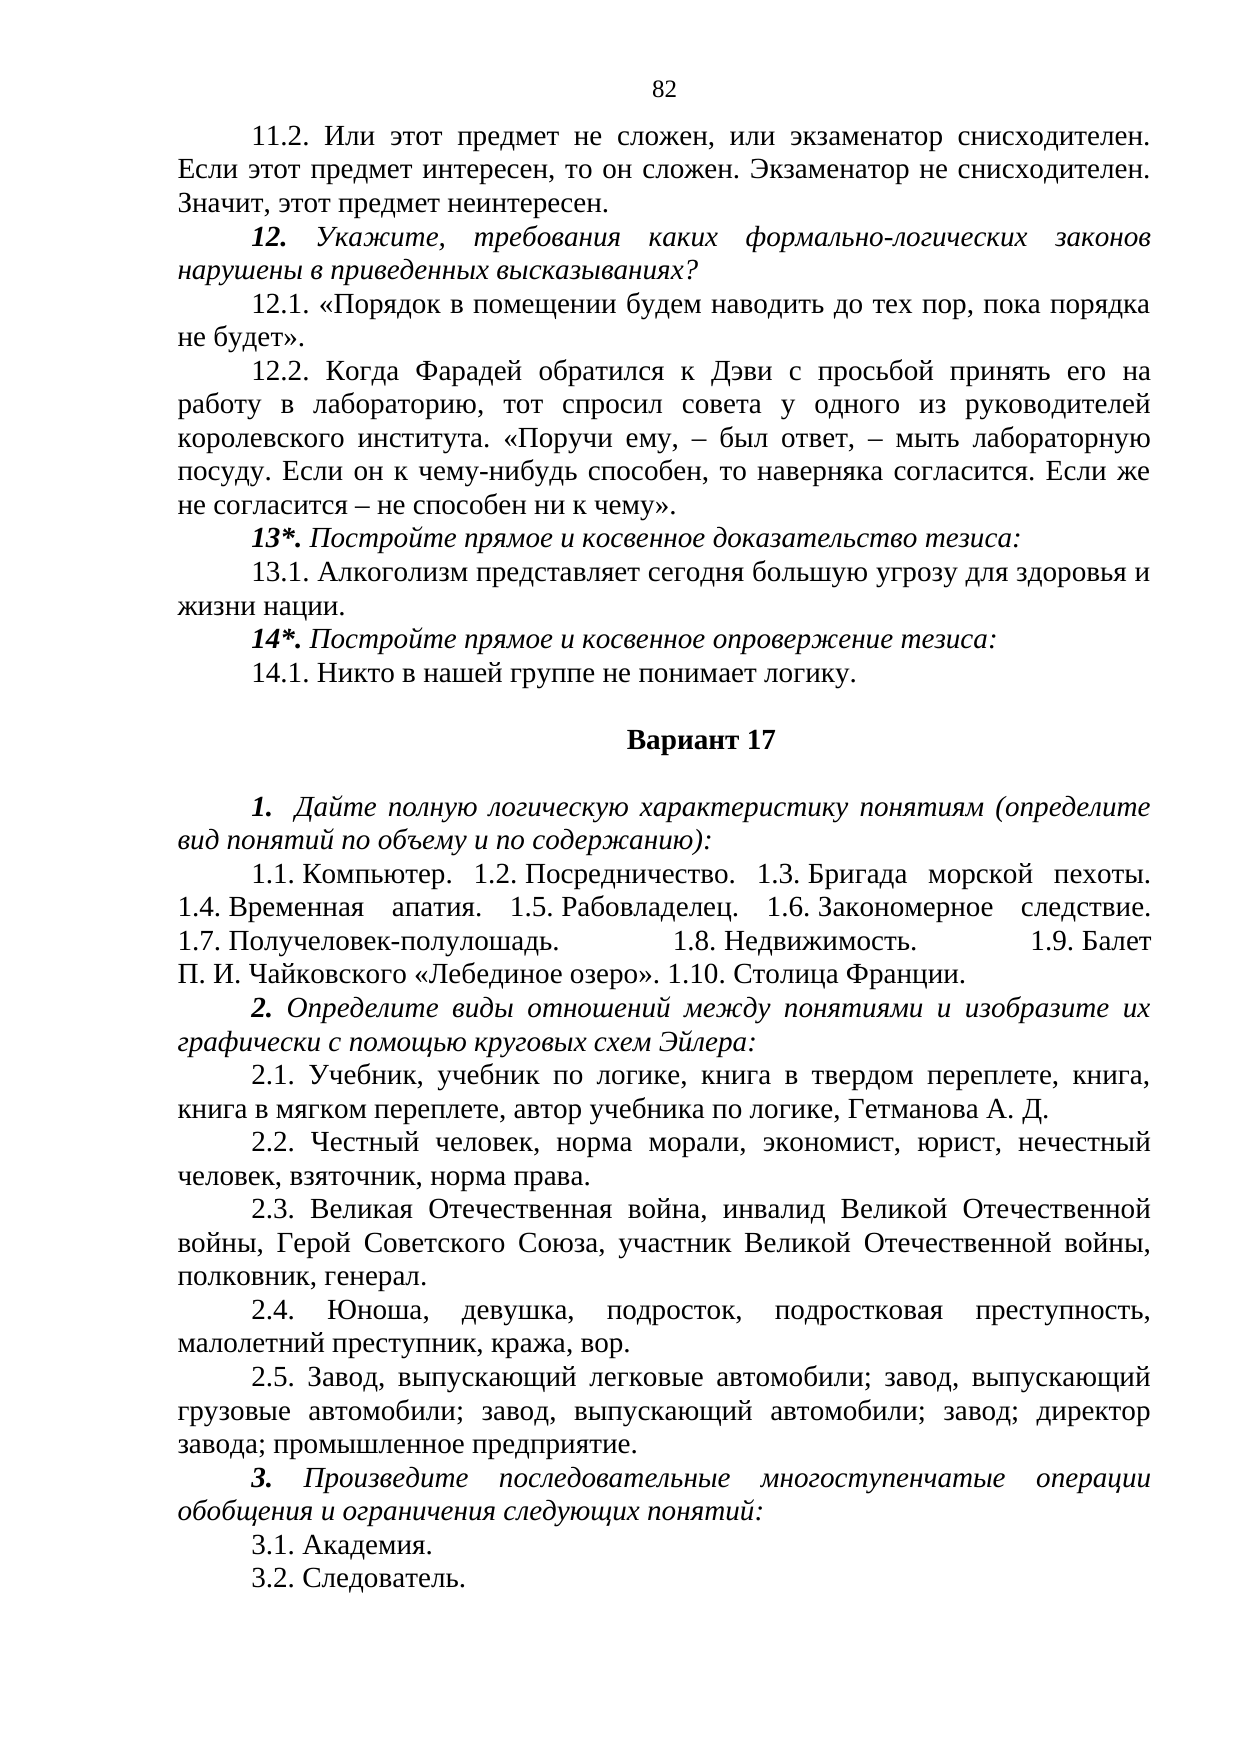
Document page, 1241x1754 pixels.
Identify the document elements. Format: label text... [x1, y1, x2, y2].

text 2. Определите виды отношений между понятиями и изобразите их графически с помощью круговых схем Эйлера: [177, 990, 1152, 1057]
text 3.2. Следователь. [177, 1560, 1152, 1594]
text 2.5. Завод, выпускающий легковые автомобили; завод, выпускающий грузовые автомобили; завод, выпускающий автомобили; завод; директор завода; промышленное предприятие. [177, 1359, 1152, 1460]
text Вариант 17 [177, 722, 1152, 755]
text 14.1. Никто в нашей группе не понимает логику. [177, 655, 1152, 688]
text 1. Дайте полную логическую характеристику понятиям (определите вид понятий по объему и по содержанию): [177, 789, 1152, 856]
text 12.2. Когда Фарадей обратился к Дэви с просьбой принять его на работу в лабораторию, тот спросил совета у одного из руководителей королевского института. «Поручи ему, – был ответ, – мыть лабораторную посуду. Если он к чему-нибудь способен, то наверняка согласится. Если же не согласится – не способен ни к чему». [177, 353, 1152, 521]
text 2.2. Честный человек, норма морали, экономист, юрист, нечестный человек, взяточник, норма права. [177, 1124, 1152, 1191]
text 3.1. Академия. [177, 1527, 1152, 1560]
text 14*. Постройте прямое и косвенное опровержение тезиса: [177, 621, 1152, 655]
text 2.3. Великая Отечественная война, инвалид Великой Отечественной войны, Герой Советского Союза, участник Великой Отечественной войны, полковник, генерал. [177, 1191, 1152, 1292]
text 13.1. Алкоголизм представляет сегодня большую угрозу для здоровья и жизни нации. [177, 554, 1152, 621]
text 12. Укажите, требования каких формально-логических законов нарушены в приведенных высказываниях? [177, 219, 1152, 286]
text 11.2. Или этот предмет не сложен, или экзаменатор снисходителен. Если этот предмет интересен, то он сложен. Экзаменатор не снисходителен. Значит, этот предмет неинтересен. [177, 118, 1152, 219]
text 2.4. Юноша, девушка, подросток, подростковая преступность, малолетний преступник, кража, вор. [177, 1292, 1152, 1359]
text 13*. Постройте прямое и косвенное доказательство тезиса: [177, 521, 1152, 554]
text 1.1. Компьютер. 1.2. Посредничество. 1.3. Бригада морской пехоты. 1.4. Временная апатия. 1.5. Рабовладелец. 1.6. Закономерное следствие. 1.7. Получеловек-полулошадь. 1.8. Недвижимость. 1.9. Балет П. И. Чайковского «Лебединое озеро». 1.10. Столица Франции. [177, 856, 1152, 990]
text 2.1. Учебник, учебник по логике, книга в твердом переплете, книга, книга в мягком переплете, автор учебника по логике, Гетманова А. Д. [177, 1057, 1152, 1124]
text 3. Произведите последовательные многоступенчатые операции обобщения и ограничения следующих понятий: [177, 1460, 1152, 1527]
text 12.1. «Порядок в помещении будем наводить до тех пор, пока порядка не будет». [177, 286, 1152, 353]
